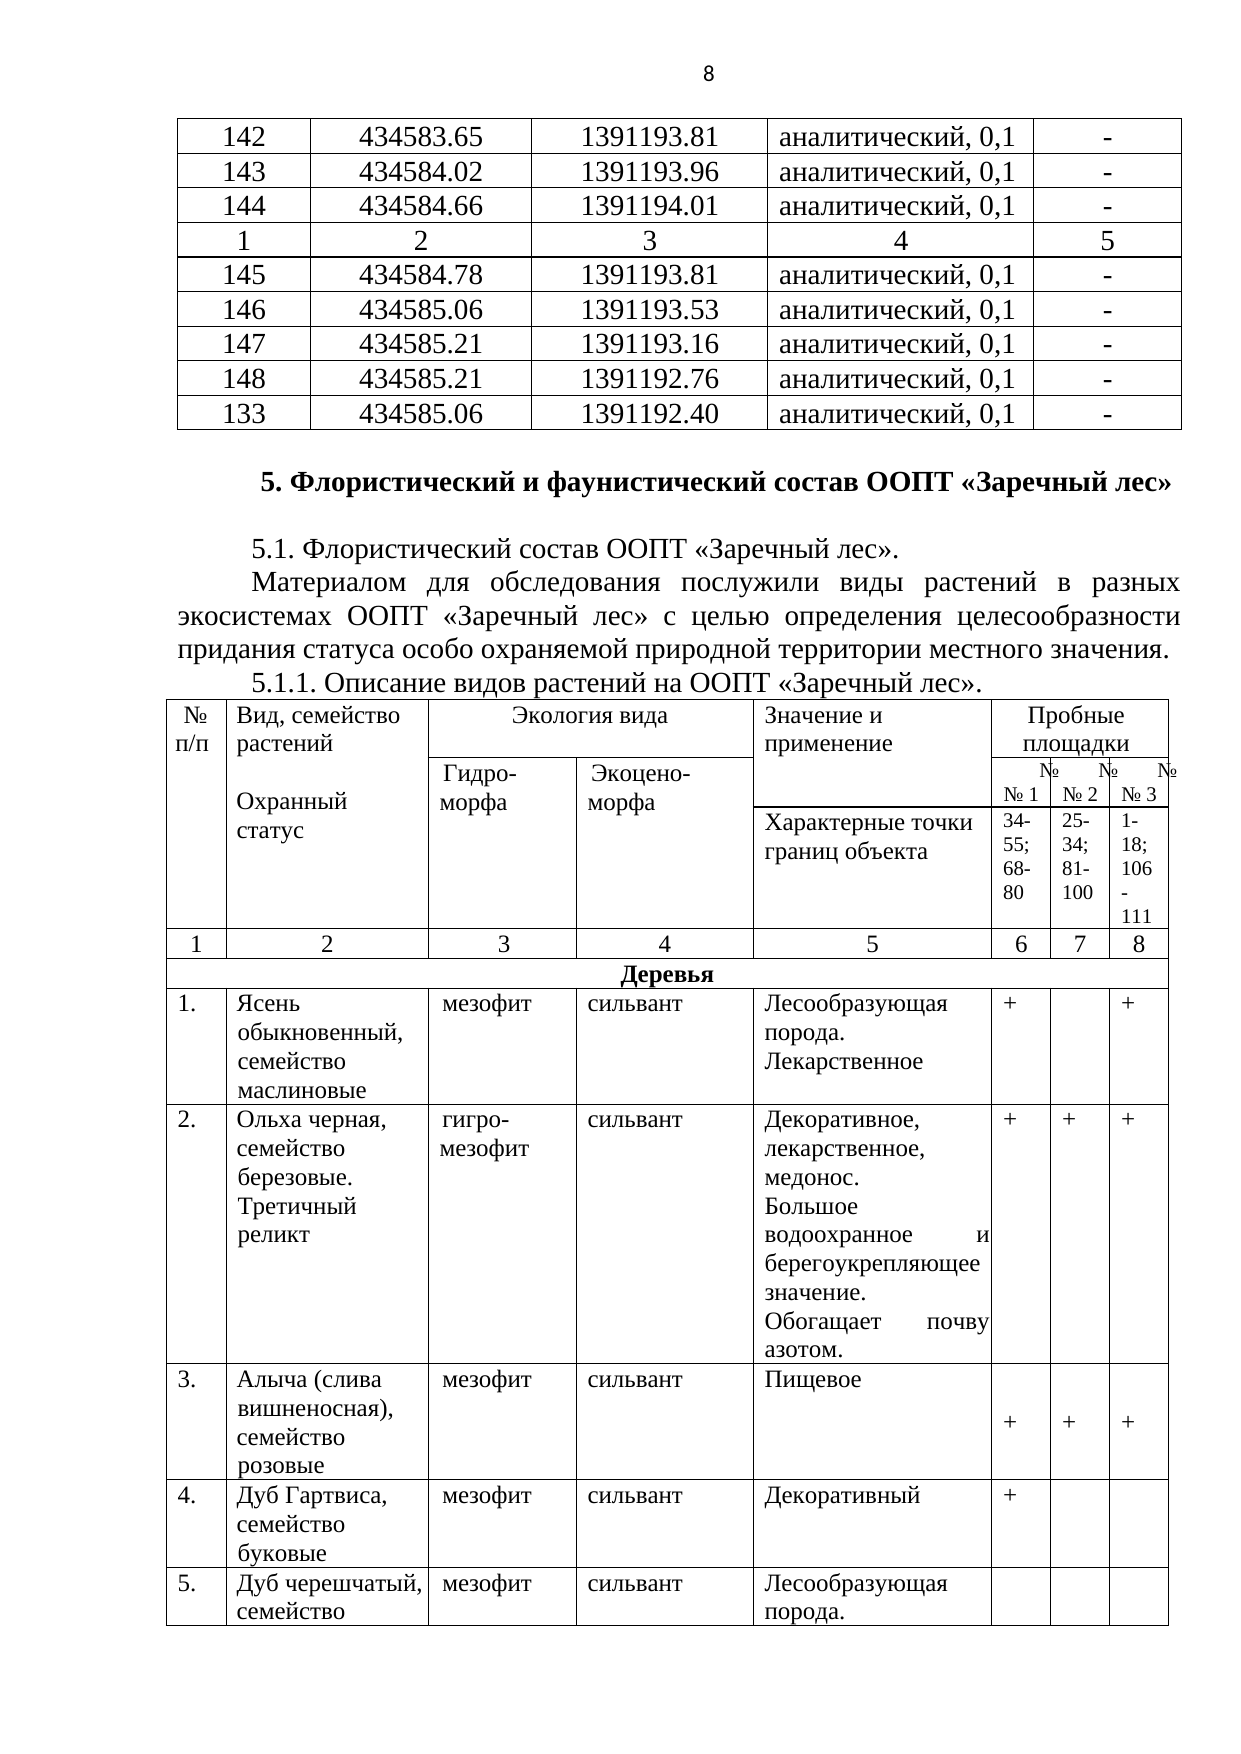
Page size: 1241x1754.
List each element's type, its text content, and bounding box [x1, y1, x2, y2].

table_cell 4. [167, 1480, 226, 1567]
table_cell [754, 1568, 991, 1625]
table_cell 145 [178, 258, 310, 291]
table_cell 3. [167, 1364, 226, 1479]
table_cell 1391192.40 [532, 396, 767, 429]
table_cell 3 [532, 223, 767, 256]
table_cell 7 [1051, 929, 1109, 958]
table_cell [227, 1568, 428, 1625]
table_cell 5 [1034, 223, 1181, 256]
table_cell 2 [227, 929, 428, 958]
table_cell 146 [178, 292, 310, 326]
table_cell 143 [178, 154, 310, 187]
table_cell [1110, 1480, 1168, 1567]
table_cell мезофит [429, 1364, 576, 1479]
table_cell сильвант [577, 1480, 753, 1567]
table_cell Ольха черная, семейство березовые. Третичный реликт [227, 1105, 428, 1363]
text Материалом для обследования послужили виды растений в разных экосистемах ООПТ «Заречный лес» с целью определения целесообразности придания статуса особо охраняемой природной территории местного значения. [177, 564, 1181, 665]
table_cell - [1034, 396, 1181, 429]
table_cell 434584.02 [311, 154, 531, 187]
table_cell 434585.06 [311, 396, 531, 429]
table_cell - [1034, 154, 1181, 187]
table_cell 3 [429, 929, 576, 958]
table_cell 4 [577, 929, 753, 958]
table_cell 434584.66 [311, 188, 531, 222]
table_cell + [1110, 1105, 1168, 1363]
table_cell №№ 2 [1051, 758, 1109, 806]
table_cell [992, 1568, 1050, 1625]
table_cell 148 [178, 361, 310, 395]
table_cell [1110, 1568, 1168, 1625]
table_cell + [1110, 989, 1168, 1103]
table_cell 2. [167, 1105, 226, 1363]
table_cell сильвант [577, 1364, 753, 1479]
table_cell №№ 3 [1110, 758, 1168, 806]
table_cell 144 [178, 188, 310, 222]
table_cell 434585.06 [311, 292, 531, 326]
table_cell 1391193.96 [532, 154, 767, 187]
table_cell [1051, 1480, 1109, 1567]
table_cell №№ 1 [992, 758, 1050, 806]
table_cell 1391193.53 [532, 292, 767, 326]
table_cell Характерные точки границ объекта [754, 808, 991, 928]
table_cell - [1034, 258, 1181, 291]
table_cell Пищевое [754, 1364, 991, 1479]
table_header Значение и применение [754, 700, 991, 806]
table_cell 8 [1110, 929, 1168, 958]
table_cell 1391194.01 [532, 188, 767, 222]
table_cell мезофит [429, 989, 576, 1103]
table_cell + [992, 1364, 1050, 1479]
text 5.1. Флористический состав ООПТ «Заречный лес». [177, 531, 1181, 564]
table_cell [1051, 989, 1109, 1103]
table_cell сильвант [577, 989, 753, 1103]
table_header Вид, семейство растений Охранный статус [227, 700, 428, 928]
table_cell гигро-мезофит [429, 1105, 576, 1363]
table_cell Дуб Гартвиса, семейство буковые [227, 1480, 428, 1567]
table_cell аналитический, 0,1 [768, 327, 1033, 360]
table_cell 25-34;81-100 [1051, 808, 1109, 928]
table_cell аналитический, 0,1 [768, 119, 1033, 153]
table_cell сильвант [577, 1568, 753, 1625]
table_cell 1391193.81 [532, 258, 767, 291]
table_cell сильвант [577, 1105, 753, 1363]
table_cell 1. [167, 989, 226, 1103]
table_cell 1 [167, 929, 226, 958]
table_cell Экоцено-морфа [577, 758, 753, 928]
table_cell Ясень обыкновенный, семейство маслиновые [227, 989, 428, 1103]
table_cell 434585.21 [311, 361, 531, 395]
table_cell аналитический, 0,1 [768, 361, 1033, 395]
text 5. Флористический и фаунистический состав ООПТ «Заречный лес» [177, 464, 1181, 497]
table_cell аналитический, 0,1 [768, 292, 1033, 326]
table_cell + [1051, 1105, 1109, 1363]
table_cell + [992, 1480, 1050, 1567]
table_cell 6 [992, 929, 1050, 958]
table_cell 1391193.16 [532, 327, 767, 360]
table_cell аналитический, 0,1 [768, 188, 1033, 222]
table_cell - [1034, 361, 1181, 395]
table_header Пробные площадки [992, 700, 1168, 757]
table_cell 4 [768, 223, 1033, 256]
table_cell + [1110, 1364, 1168, 1479]
table_cell аналитический, 0,1 [768, 396, 1033, 429]
table_cell 1391193.81 [532, 119, 767, 153]
table_cell 34-55; 68-80 [992, 808, 1050, 928]
table_header Экология вида [429, 700, 753, 757]
table_cell мезофит [429, 1480, 576, 1567]
table_cell аналитический, 0,1 [768, 258, 1033, 291]
table_cell мезофит [429, 1568, 576, 1625]
table_cell - [1034, 327, 1181, 360]
table_cell 133 [178, 396, 310, 429]
table_cell 1-18;106-111 [1110, 808, 1168, 928]
table_cell 5. [167, 1568, 226, 1625]
table_cell 142 [178, 119, 310, 153]
table_cell + [1051, 1364, 1109, 1479]
table_cell + [992, 1105, 1050, 1363]
text 5.1.1. Описание видов растений на ООПТ «Заречный лес». [177, 665, 1181, 699]
table_cell [1051, 1568, 1109, 1625]
table_cell аналитический, 0,1 [768, 154, 1033, 187]
table_cell 1391192.76 [532, 361, 767, 395]
table_cell 1 [178, 223, 310, 256]
table_cell Алыча (слива вишненосная), семейство розовые [227, 1364, 428, 1479]
table_cell Декоративный [754, 1480, 991, 1567]
table_cell 434584.78 [311, 258, 531, 291]
table_cell Деревья [167, 959, 1168, 987]
table_cell - [1034, 292, 1181, 326]
table_cell Лесообразующая порода. Лекарственное [754, 989, 991, 1103]
table_header № п/п [167, 700, 226, 928]
table_cell - [1034, 188, 1181, 222]
table_cell + [992, 989, 1050, 1103]
table_cell 434585.21 [311, 327, 531, 360]
table_cell 147 [178, 327, 310, 360]
table_cell 434583.65 [311, 119, 531, 153]
table_cell - [1034, 119, 1181, 153]
table_cell Декоративное, лекарственное, медонос. Большое водоохранное и берегоукрепляющее значение. Обогащает почву азотом. [754, 1105, 991, 1363]
table_cell 5 [754, 929, 991, 958]
table_cell 2 [311, 223, 531, 256]
table_cell Гидро-морфа [429, 758, 576, 928]
